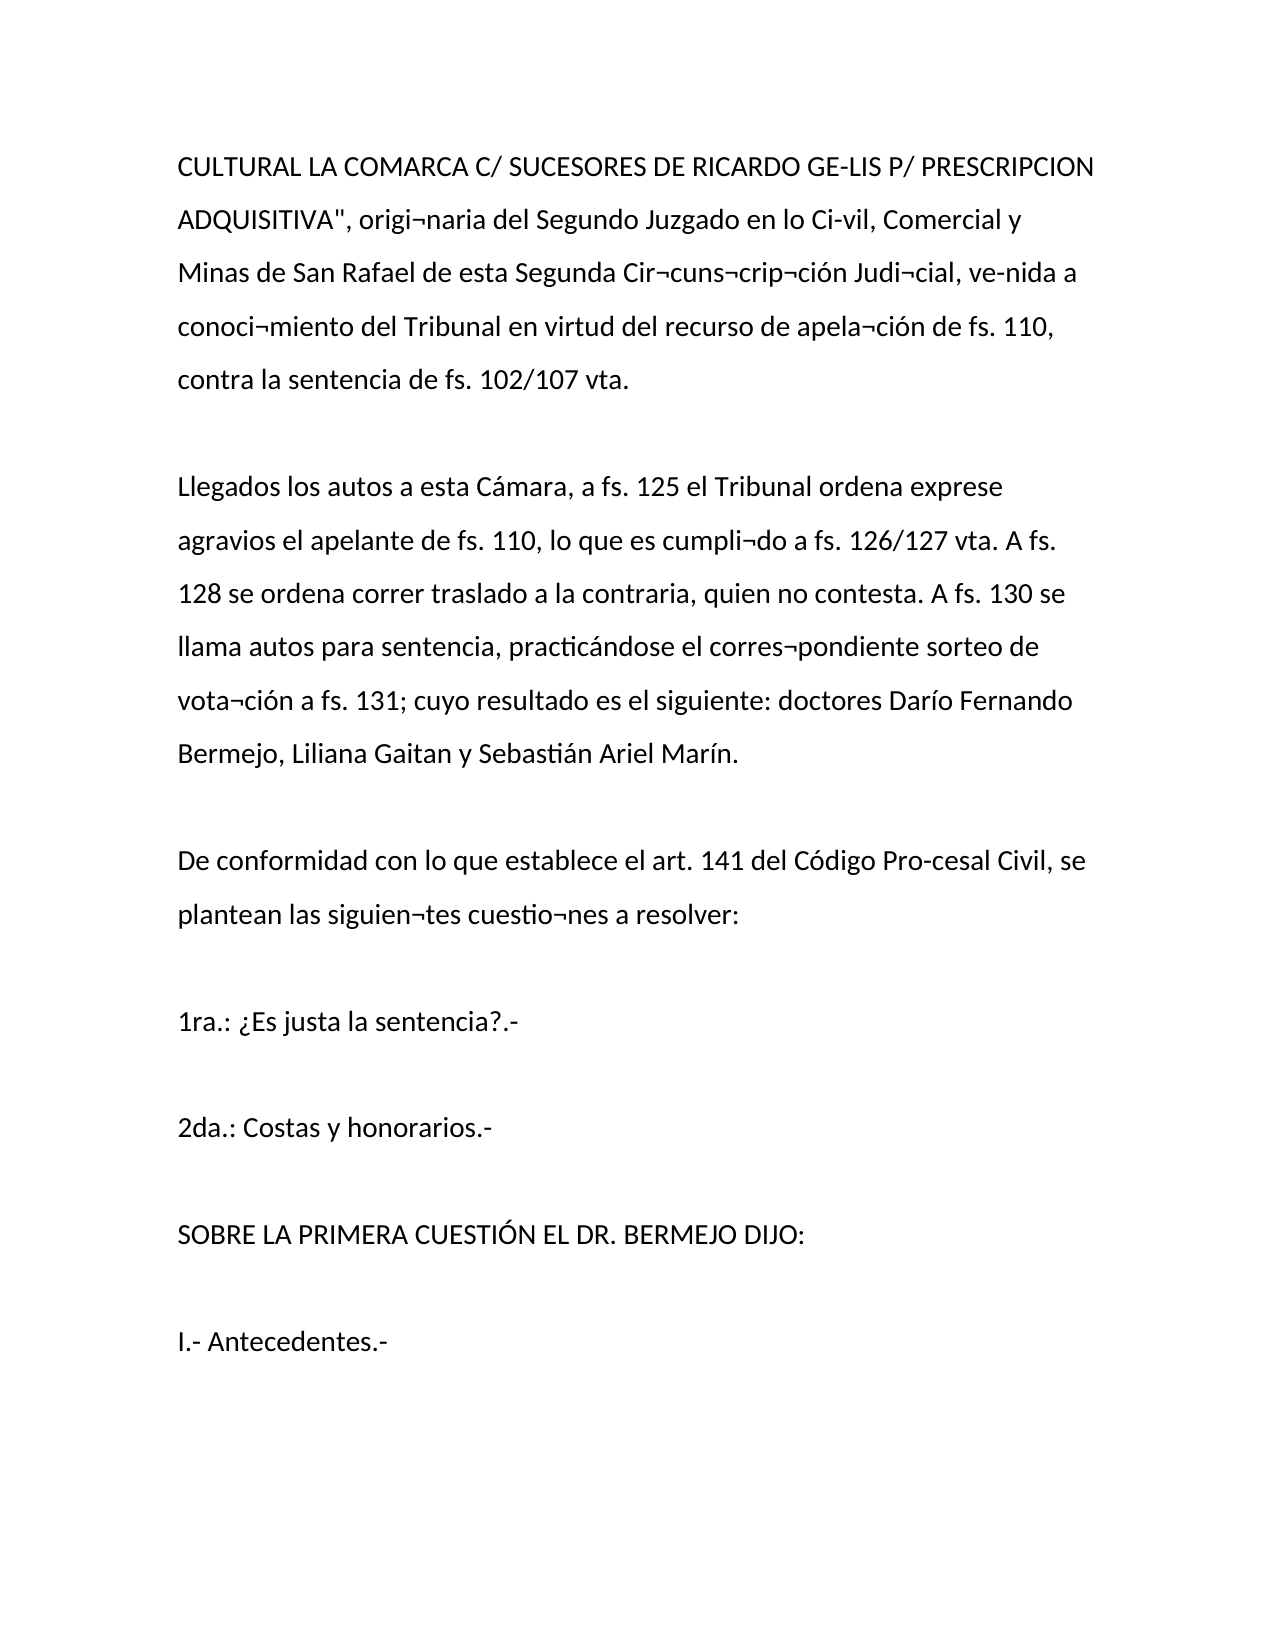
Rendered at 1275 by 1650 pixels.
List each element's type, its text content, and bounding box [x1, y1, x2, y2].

text 1ra.: ¿Es justa la sentencia?.- [177, 1003, 1098, 1038]
text I.- Antecedentes.- [177, 1323, 1098, 1359]
text De conformidad con lo que establece el art. 141 del Código Pro-cesal Civil, se plantean las siguien¬tes cuestio¬nes a resolver: [177, 842, 1098, 931]
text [177, 148, 1098, 397]
text Llegados los autos a esta Cámara, a fs. 125 el Tribunal ordena exprese agravios el apelante de fs. 110, lo que es cumpli¬do a fs. 126/127 vta. A fs. 128 se ordena correr traslado a la contraria, quien no contesta. A fs. 130 se llama autos para sentencia, practicándose el corres¬pondiente sorteo de vota¬ción a fs. 131; cuyo resultado es el siguiente: doctores Darío Fernando Bermejo, Liliana Gaitan y Sebastián Ariel Marín. [177, 468, 1098, 771]
text SOBRE LA PRIMERA CUESTIÓN EL DR. BERMEJO DIJO: [177, 1216, 1098, 1252]
text 2da.: Costas y honorarios.- [177, 1109, 1098, 1145]
